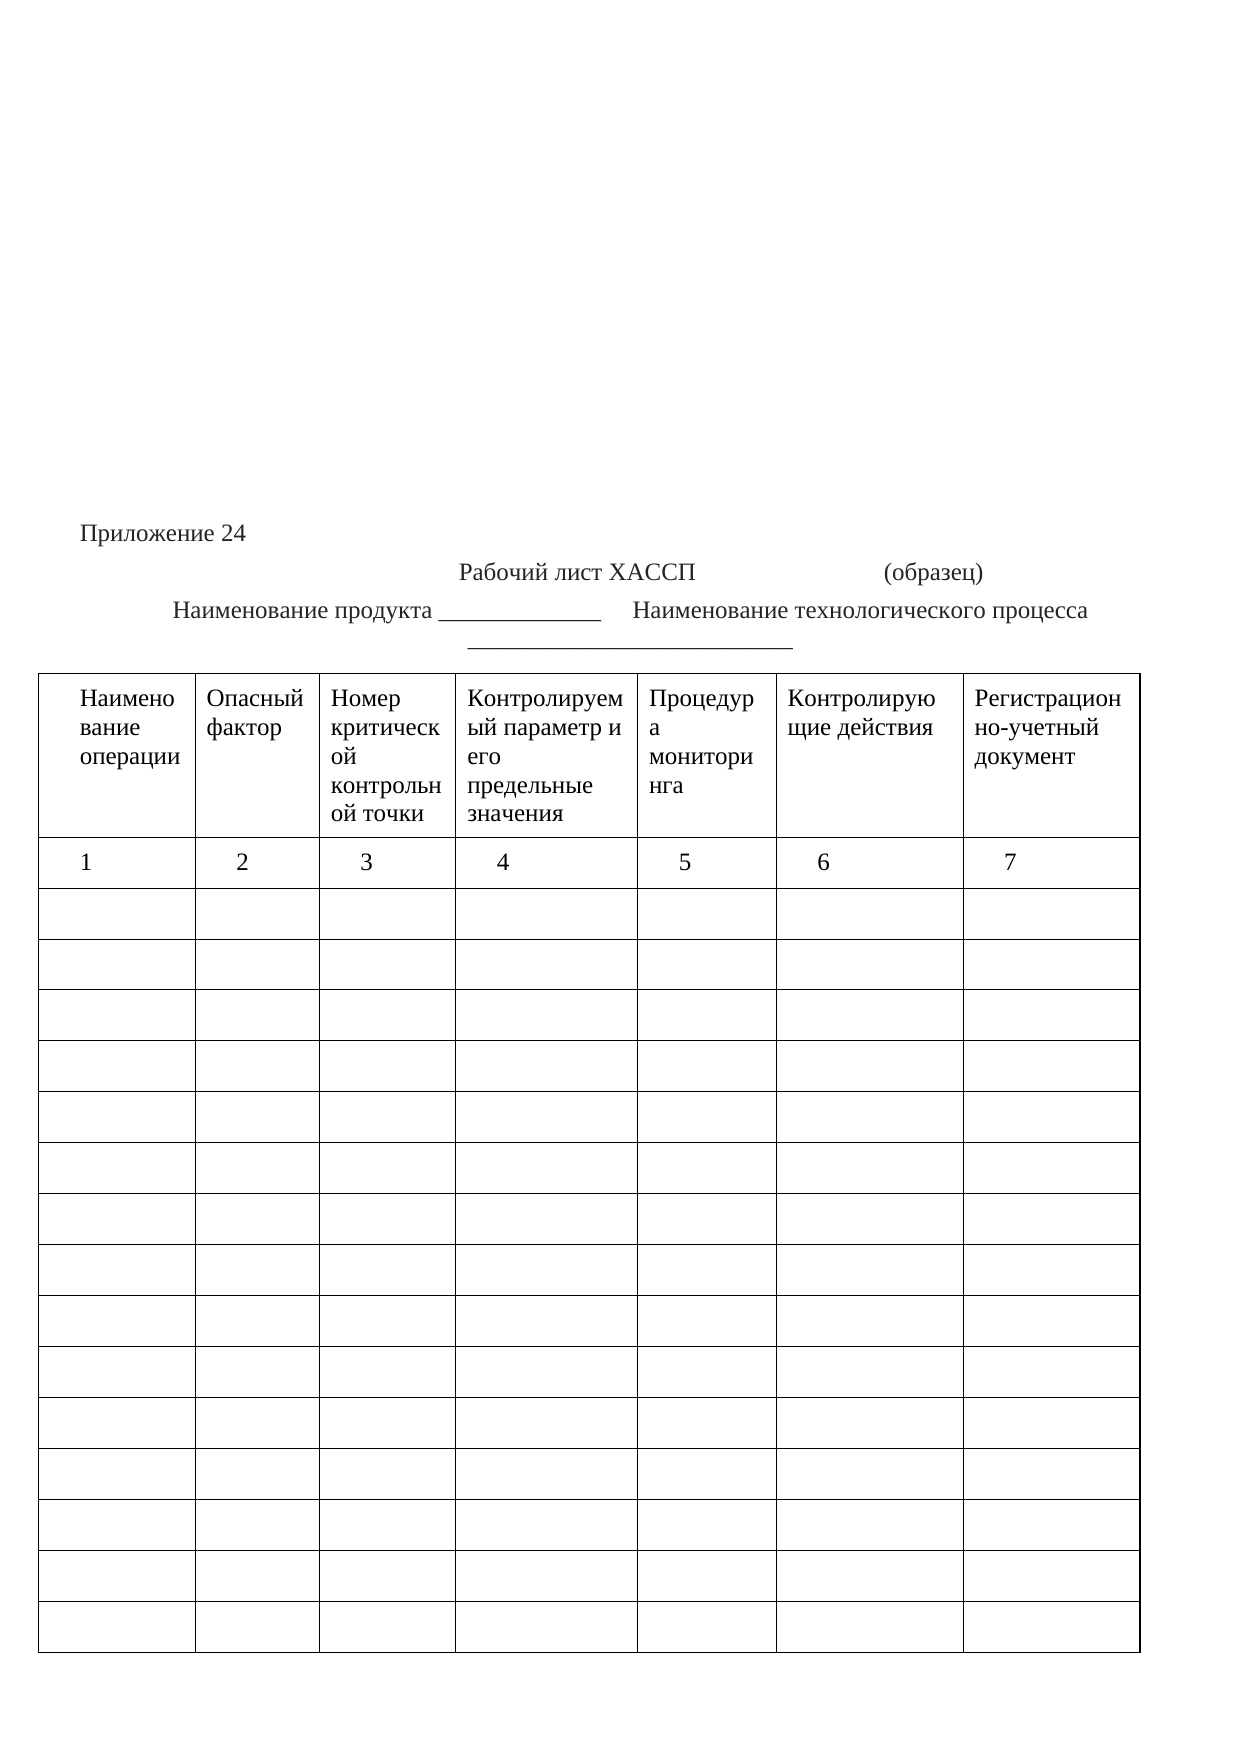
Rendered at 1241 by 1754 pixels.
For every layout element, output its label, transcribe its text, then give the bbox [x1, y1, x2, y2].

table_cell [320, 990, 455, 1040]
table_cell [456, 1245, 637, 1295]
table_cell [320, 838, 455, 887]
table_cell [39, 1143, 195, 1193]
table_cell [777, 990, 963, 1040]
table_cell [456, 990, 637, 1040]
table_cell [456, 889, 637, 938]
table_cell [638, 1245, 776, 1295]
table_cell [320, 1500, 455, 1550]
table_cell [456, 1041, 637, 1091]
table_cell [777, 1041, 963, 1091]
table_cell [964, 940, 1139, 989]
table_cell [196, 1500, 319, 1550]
text Рабочий лист ХАССП (образец) [79, 557, 1181, 585]
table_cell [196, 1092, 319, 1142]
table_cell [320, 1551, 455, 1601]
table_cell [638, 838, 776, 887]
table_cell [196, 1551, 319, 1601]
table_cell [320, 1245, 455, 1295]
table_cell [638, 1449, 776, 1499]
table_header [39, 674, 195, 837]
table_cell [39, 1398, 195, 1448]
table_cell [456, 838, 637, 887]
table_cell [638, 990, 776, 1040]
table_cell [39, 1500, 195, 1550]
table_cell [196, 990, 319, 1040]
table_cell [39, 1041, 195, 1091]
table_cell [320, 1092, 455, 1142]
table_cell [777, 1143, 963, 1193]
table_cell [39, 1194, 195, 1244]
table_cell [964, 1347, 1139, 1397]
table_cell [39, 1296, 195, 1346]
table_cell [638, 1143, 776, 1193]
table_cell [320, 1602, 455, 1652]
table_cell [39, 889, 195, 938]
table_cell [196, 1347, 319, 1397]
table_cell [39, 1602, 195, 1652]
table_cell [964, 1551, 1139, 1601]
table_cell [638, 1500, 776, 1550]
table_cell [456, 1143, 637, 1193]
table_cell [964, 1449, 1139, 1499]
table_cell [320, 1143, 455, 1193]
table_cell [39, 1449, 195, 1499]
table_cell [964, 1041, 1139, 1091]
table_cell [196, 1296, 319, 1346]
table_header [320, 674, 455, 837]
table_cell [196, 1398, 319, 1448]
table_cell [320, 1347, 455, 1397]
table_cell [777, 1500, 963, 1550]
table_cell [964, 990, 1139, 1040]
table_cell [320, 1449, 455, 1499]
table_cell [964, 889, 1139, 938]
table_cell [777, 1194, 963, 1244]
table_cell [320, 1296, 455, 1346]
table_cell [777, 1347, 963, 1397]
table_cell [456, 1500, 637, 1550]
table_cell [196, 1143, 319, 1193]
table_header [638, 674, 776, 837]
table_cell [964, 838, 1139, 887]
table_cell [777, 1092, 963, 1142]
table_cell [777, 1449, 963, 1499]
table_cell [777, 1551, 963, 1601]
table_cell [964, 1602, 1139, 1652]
text Приложение 24 [79, 518, 1181, 547]
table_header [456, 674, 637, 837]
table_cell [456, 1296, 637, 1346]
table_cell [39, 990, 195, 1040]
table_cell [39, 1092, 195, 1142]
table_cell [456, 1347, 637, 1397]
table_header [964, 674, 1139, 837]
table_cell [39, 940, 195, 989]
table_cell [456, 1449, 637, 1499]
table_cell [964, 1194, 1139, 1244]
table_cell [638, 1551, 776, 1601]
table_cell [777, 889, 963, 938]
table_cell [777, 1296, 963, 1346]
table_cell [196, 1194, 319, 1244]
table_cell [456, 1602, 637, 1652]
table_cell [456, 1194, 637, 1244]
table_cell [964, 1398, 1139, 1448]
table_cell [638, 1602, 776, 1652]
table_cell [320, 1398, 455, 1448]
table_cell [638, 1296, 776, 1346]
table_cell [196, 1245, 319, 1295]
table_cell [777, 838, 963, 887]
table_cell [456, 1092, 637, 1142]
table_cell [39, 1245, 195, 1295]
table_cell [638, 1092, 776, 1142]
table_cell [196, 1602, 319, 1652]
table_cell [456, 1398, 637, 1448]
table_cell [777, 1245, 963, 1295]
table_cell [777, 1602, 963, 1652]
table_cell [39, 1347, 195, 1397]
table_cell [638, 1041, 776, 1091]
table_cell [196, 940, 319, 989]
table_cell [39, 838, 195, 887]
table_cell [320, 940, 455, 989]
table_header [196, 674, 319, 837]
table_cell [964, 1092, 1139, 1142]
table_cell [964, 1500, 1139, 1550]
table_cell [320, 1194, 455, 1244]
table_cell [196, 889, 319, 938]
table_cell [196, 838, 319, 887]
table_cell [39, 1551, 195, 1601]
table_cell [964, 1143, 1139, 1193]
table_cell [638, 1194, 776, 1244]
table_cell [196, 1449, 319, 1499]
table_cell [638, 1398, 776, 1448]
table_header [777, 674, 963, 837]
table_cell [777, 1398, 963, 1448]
text Наименование продукта _____________ Наименование технологического процесса __________________________ [79, 595, 1181, 652]
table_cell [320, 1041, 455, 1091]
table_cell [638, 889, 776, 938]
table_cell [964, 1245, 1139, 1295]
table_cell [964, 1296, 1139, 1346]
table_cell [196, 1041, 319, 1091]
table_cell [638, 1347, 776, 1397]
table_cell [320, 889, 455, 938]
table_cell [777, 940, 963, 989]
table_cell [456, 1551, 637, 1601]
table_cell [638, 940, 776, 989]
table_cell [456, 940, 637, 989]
